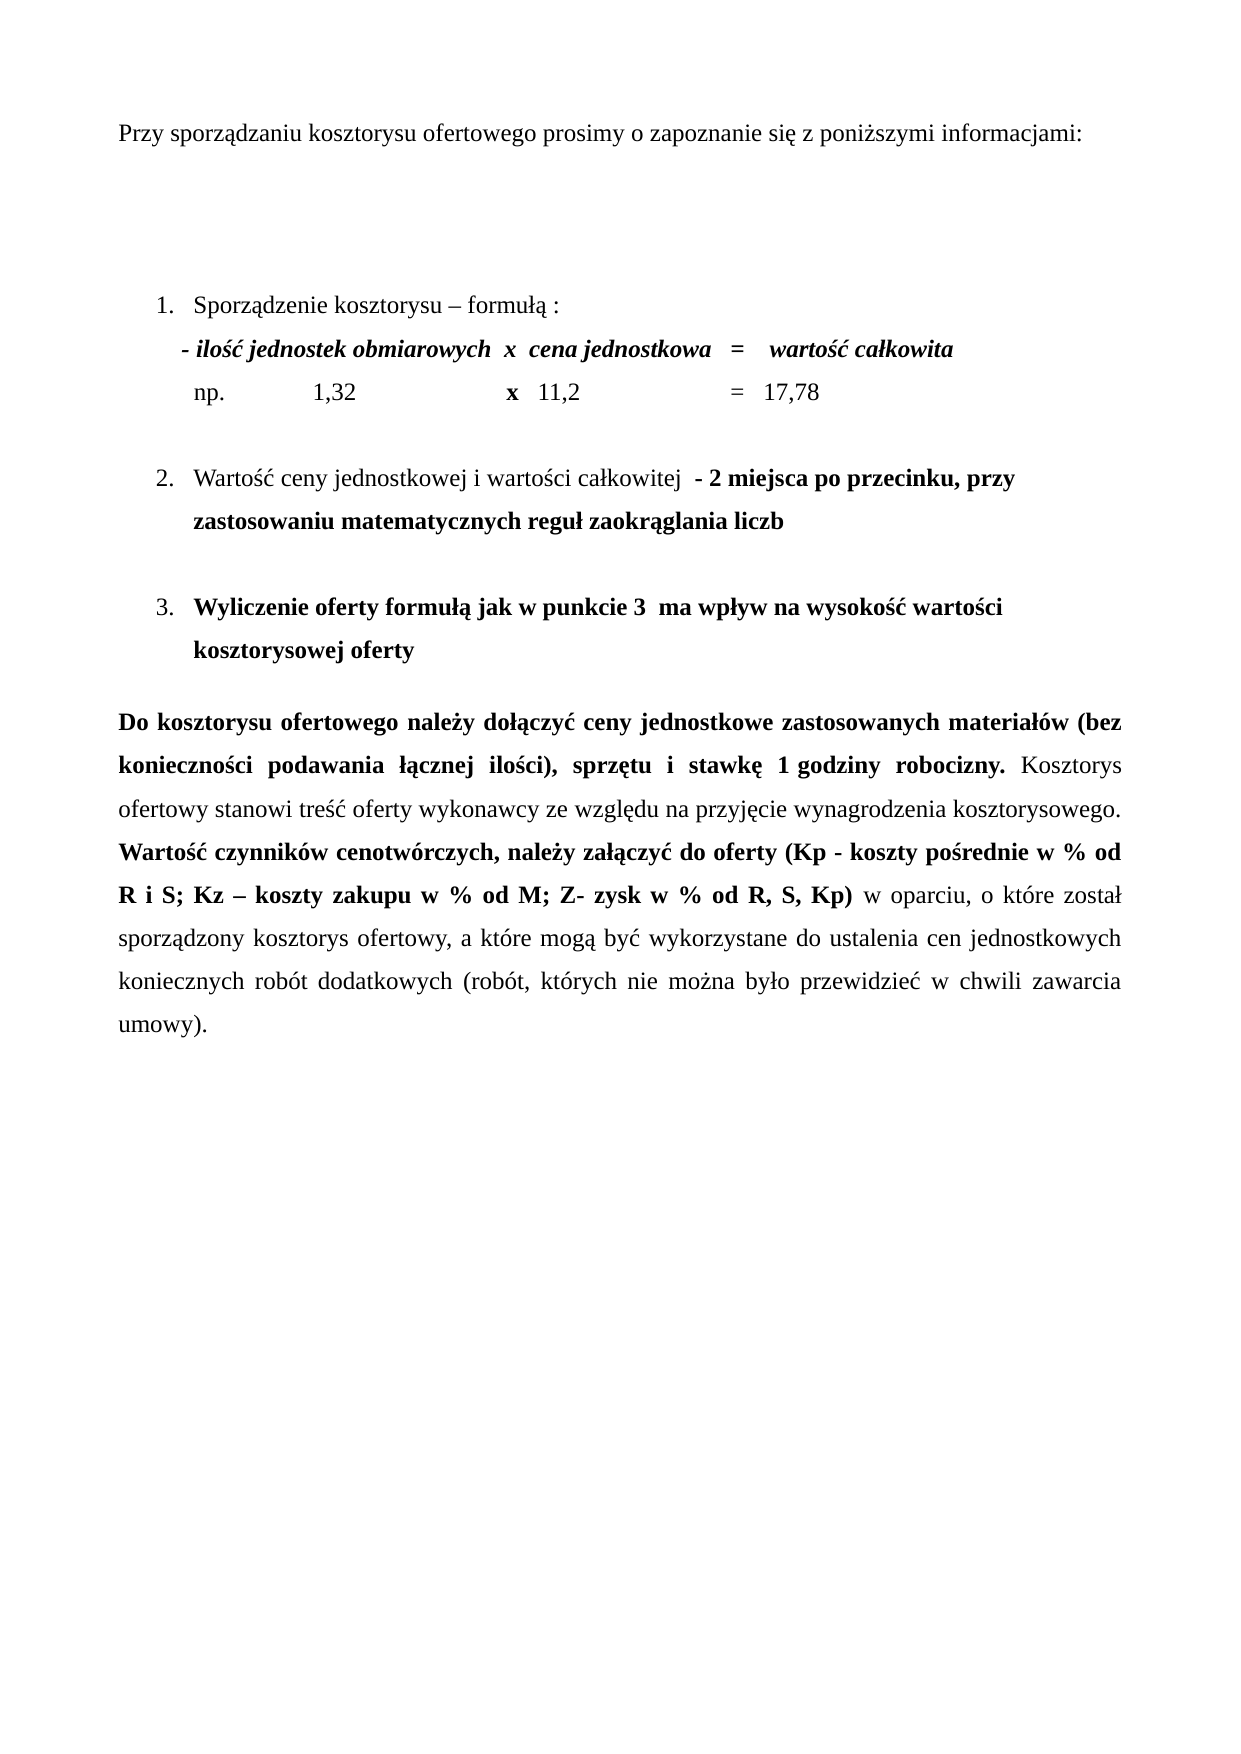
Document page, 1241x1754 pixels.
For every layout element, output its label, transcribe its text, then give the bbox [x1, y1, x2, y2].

list Sporządzenie kosztorysu – formułą : [156, 291, 1122, 319]
text np. 1,32 x 11,2 = 17,78 [162, 377, 1122, 406]
text Przy sporządzaniu kosztorysu ofertowego prosimy o zapoznanie się z poniższymi informacjami: [118, 118, 1122, 147]
list Wartość ceny jednostkowej i wartości całkowitej - 2 miejsca po przecinku, przy zastosowaniu matematycznych reguł zaokrąglania liczb [156, 463, 1122, 535]
text Do kosztorysu ofertowego należy dołączyć ceny jednostkowe zastosowanych materiałów (bez konieczności podawania łącznej ilości), sprzętu i stawkę 1 godziny robocizny. Kosztorys ofertowy stanowi treść oferty wykonawcy ze względu na przyjęcie wynagrodzenia kosztorysowego. Wartość czynników cenotwórczych, należy załączyć do oferty (Kp - koszty pośrednie w % od R i S; Kz – koszty zakupu w % od M; Z- zysk w % od R, S, Kp) w oparciu, o które został sporządzony kosztorys ofertowy, a które mogą być wykorzystane do ustalenia cen jednostkowych koniecznych robót dodatkowych (robót, których nie można było przewidzieć w chwili zawarcia umowy). [118, 707, 1122, 1038]
text - ilość jednostek obmiarowych x cena jednostkowa = wartość całkowita [162, 334, 1122, 362]
list Wyliczenie oferty formułą jak w punkcie 3 ma wpływ na wysokość wartości kosztorysowej oferty [156, 592, 1122, 664]
